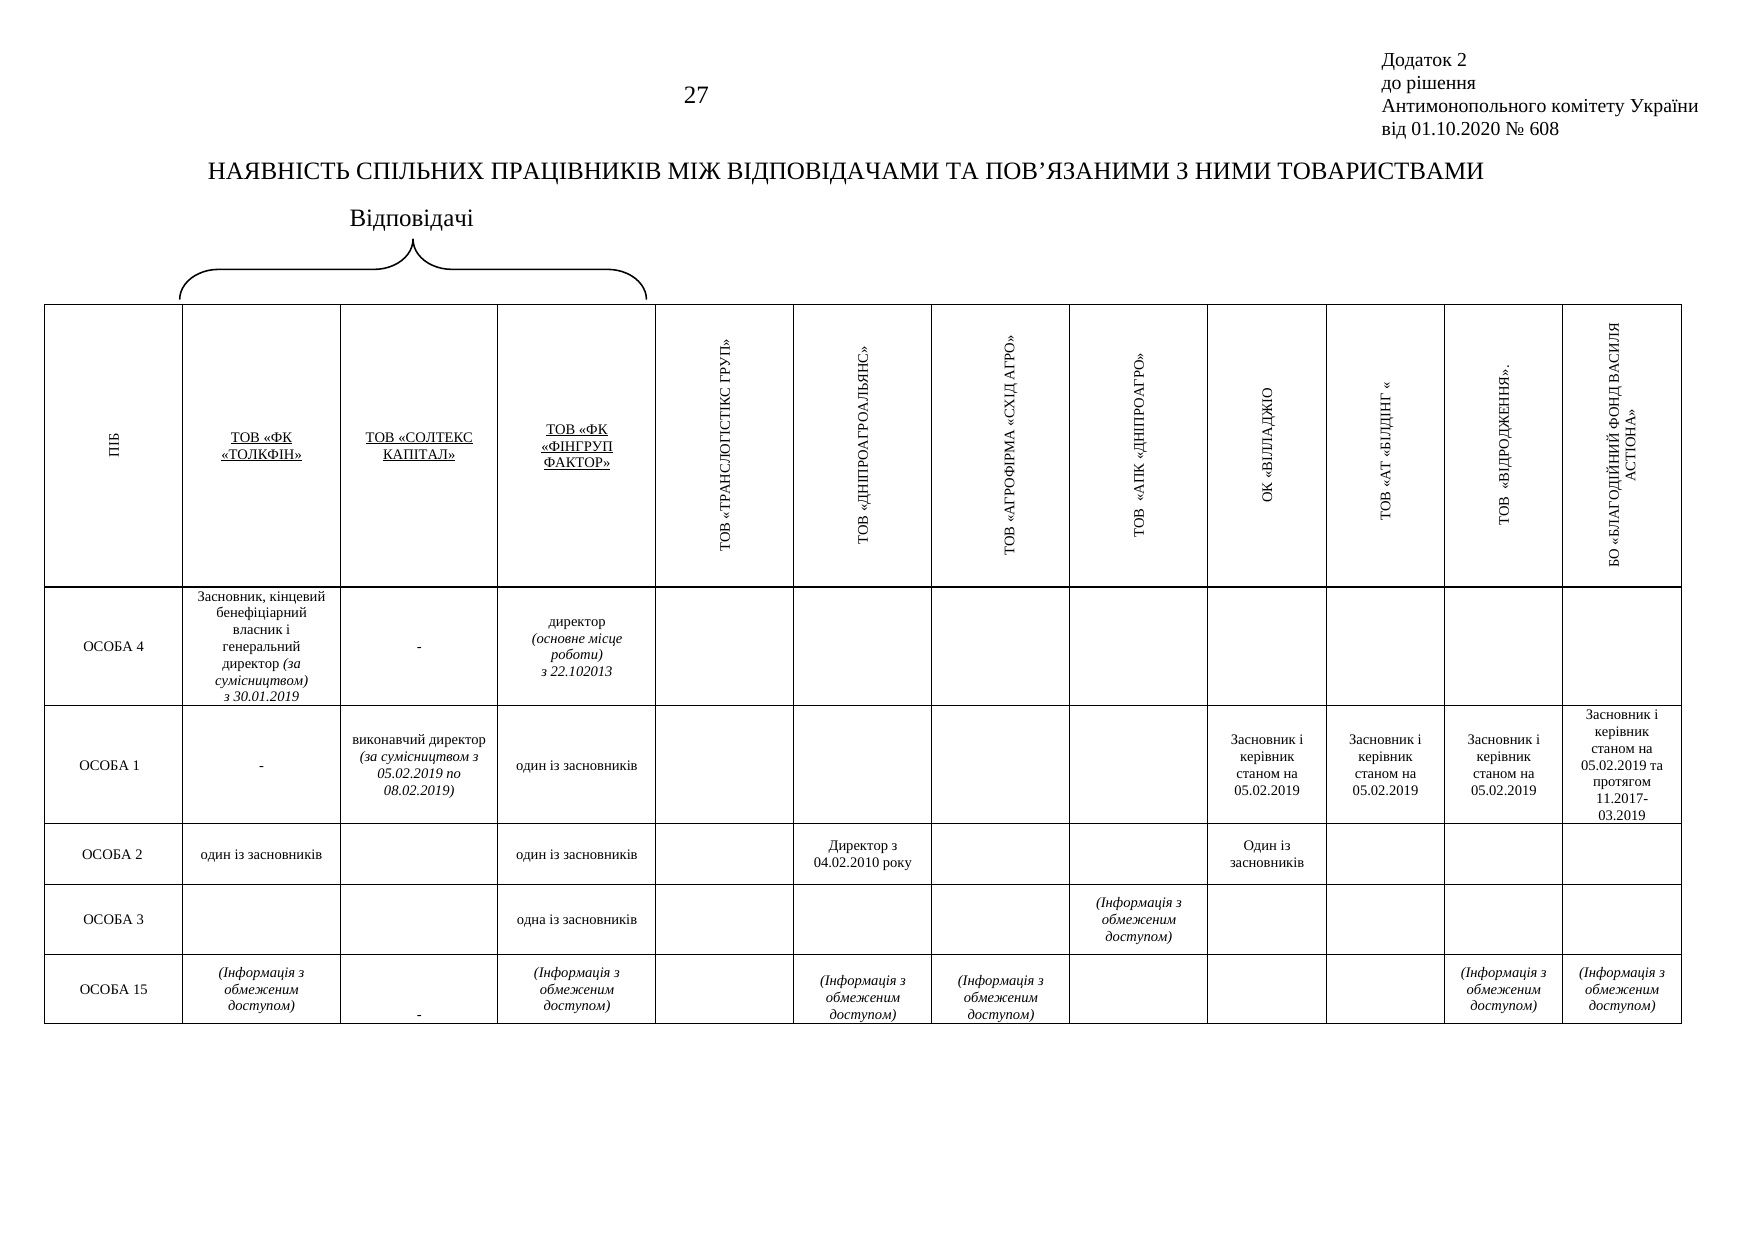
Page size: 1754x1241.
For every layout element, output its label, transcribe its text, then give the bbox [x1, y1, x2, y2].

table_cell виконавчий директор (за сумісництвом з 05.02.2019 по 08.02.2019) [341, 706, 497, 823]
table_cell [656, 824, 793, 883]
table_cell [498, 955, 655, 1022]
table_header ТОВ «ФК «ФІНГРУП ФАКТОР» [498, 305, 655, 586]
table_cell Засновник, кінцевий бенефіціарний власник і генеральний директор (за сумісництвом) з 30.01.2019 [183, 588, 340, 705]
table_cell (Інформація з обмеженим доступом) [932, 955, 1069, 1022]
table_cell [1208, 588, 1326, 705]
table_header ТОВ «АПК «ДНІПРОАГРО» [1070, 305, 1207, 586]
table_cell [656, 706, 793, 823]
table_cell Засновник і керівник станом на 05.02.2019 [1445, 706, 1562, 823]
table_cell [183, 955, 340, 1022]
table_cell [1327, 588, 1444, 705]
table_cell [1070, 706, 1207, 823]
table_cell [932, 588, 1069, 705]
table_cell [1327, 885, 1444, 954]
table_header ТОВ «ВІДРОДЖЕННЯ». [1445, 305, 1562, 586]
table_cell [1327, 955, 1444, 1022]
table_cell (Інформація з обмеженим доступом) [794, 955, 931, 1022]
table_cell ОСОБА 2 [45, 824, 182, 883]
table_cell ОСОБА 4 [45, 588, 182, 705]
table_cell [1445, 824, 1562, 883]
table_cell ОСОБА 15 [45, 955, 182, 1022]
table_cell [1327, 824, 1444, 883]
table_cell ОСОБА 1 [45, 706, 182, 823]
table_cell [183, 885, 340, 954]
table_cell [932, 885, 1069, 954]
table_cell Директор з 04.02.2010 року [794, 824, 931, 883]
table_cell [341, 885, 497, 954]
table_cell [1208, 955, 1326, 1022]
table_cell [1070, 824, 1207, 883]
table_cell Засновник і керівник станом на 05.02.2019 [1327, 706, 1444, 823]
table_cell [1070, 588, 1207, 705]
table_cell Засновник і керівник станом на 05.02.2019 [1208, 706, 1326, 823]
table_header ТОВ «СОЛТЕКС КАПІТАЛ» [341, 305, 497, 586]
table_cell (Інформація з обмеженим доступом) [1563, 955, 1681, 1022]
table_cell Засновник і керівник станом на 05.02.2019 та протягом 11.2017-03.2019 [1563, 706, 1681, 823]
table_cell ОСОБА 3 [45, 885, 182, 954]
table_header БО «БЛАГОДІЙНИЙ ФОНД ВАСИЛЯ АСТІОНА» [1563, 305, 1681, 586]
table_cell [1563, 588, 1681, 705]
table_header ТОВ «ДНІПРОАГРОАЛЬЯНС» [794, 305, 931, 586]
table_cell один із засновників [183, 824, 340, 883]
table_cell [656, 955, 793, 1022]
table_cell [656, 885, 793, 954]
table_cell [1445, 588, 1562, 705]
table_cell [794, 706, 931, 823]
table_cell - [341, 955, 497, 1022]
table_cell [1208, 885, 1326, 954]
table_cell один із засновників [498, 706, 655, 823]
table_cell одна із засновників [498, 885, 655, 954]
table_header ТОВ «ТРАНСЛОГІСТІКС ГРУП» [656, 305, 793, 586]
table_cell [932, 706, 1069, 823]
table_cell (Інформація з обмеженим доступом) [1070, 885, 1207, 954]
table_cell [1445, 885, 1562, 954]
table_cell [794, 885, 931, 954]
table_header ОК «ВІЛЛАДЖІО [1208, 305, 1326, 586]
table_header ТОВ «АГРОФІРМА «СХІД АГРО» [932, 305, 1069, 586]
table_header ТОВ «ФК «ТОЛКФІН» [183, 305, 340, 586]
table_cell [932, 824, 1069, 883]
table_header ТОВ «АТ «БІЛДІНГ « [1327, 305, 1444, 586]
table_cell [794, 588, 931, 705]
table_cell [1563, 824, 1681, 883]
table_header ПІБ [45, 305, 182, 586]
table_cell [1563, 885, 1681, 954]
table_cell [341, 824, 497, 883]
table_cell [656, 588, 793, 705]
table_cell - [183, 706, 340, 823]
table_cell один із засновників [498, 824, 655, 883]
table_cell [1070, 955, 1207, 1022]
table_cell - [341, 588, 497, 705]
table_cell (Інформація з обмеженим доступом) [1445, 955, 1562, 1022]
table_cell Один із засновників [1208, 824, 1326, 883]
table_cell директор (основне місце роботи) з 22.102013 [498, 588, 655, 705]
